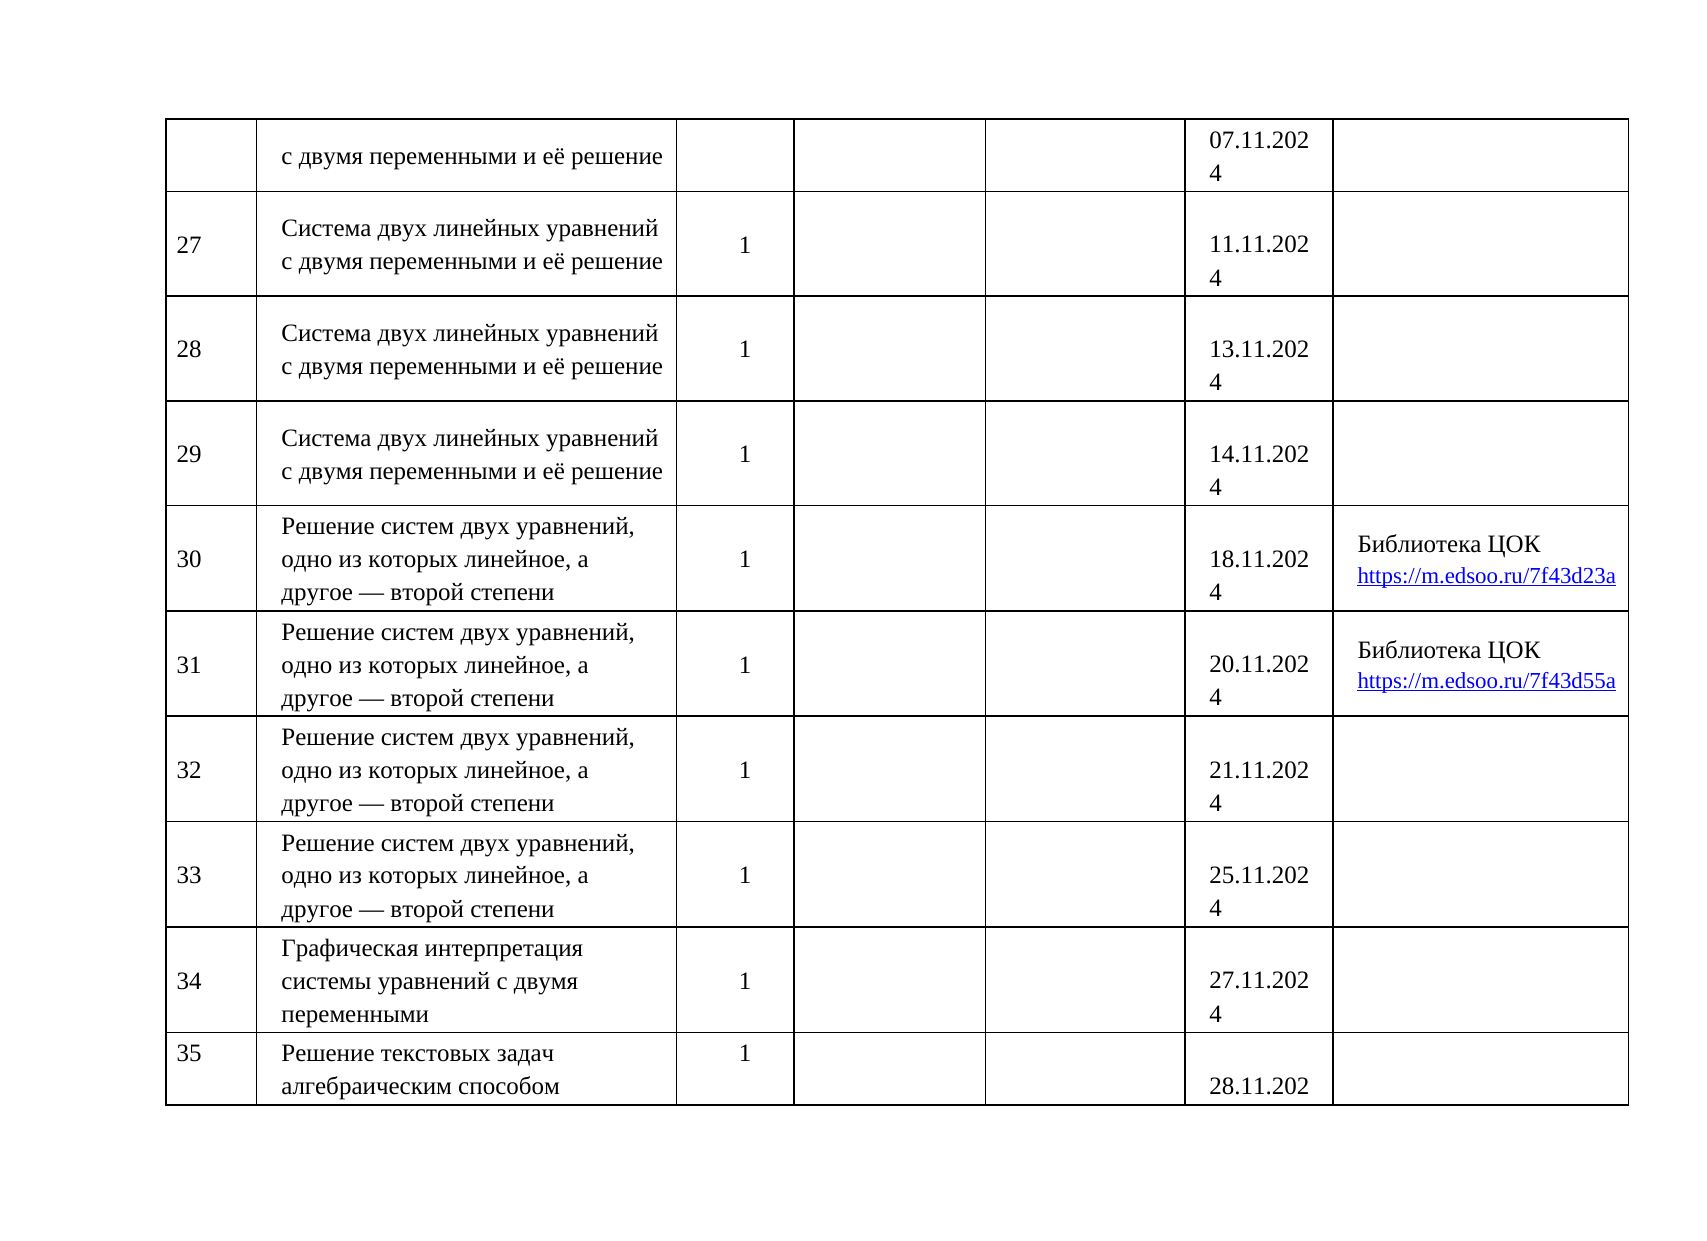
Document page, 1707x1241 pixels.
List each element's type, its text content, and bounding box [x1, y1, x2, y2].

table_cell 25.11.2024 [1186, 822, 1332, 926]
table_cell [795, 506, 985, 610]
table_cell 35 [167, 1033, 256, 1104]
table_cell [1334, 192, 1628, 295]
table_cell [1334, 120, 1628, 191]
table_cell [795, 612, 985, 715]
table_cell [1334, 928, 1628, 1032]
table_cell [1334, 717, 1628, 821]
table_cell 07.11.2024 [1186, 120, 1332, 191]
table_cell 32 [167, 717, 256, 821]
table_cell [257, 120, 676, 191]
table_cell 1 [677, 612, 793, 715]
table_cell [986, 1033, 1184, 1104]
table_cell [795, 192, 985, 295]
table_cell 34 [167, 928, 256, 1032]
table_cell 29 [167, 402, 256, 504]
table_cell [986, 297, 1184, 400]
table_cell 1 [677, 402, 793, 504]
table_cell [986, 717, 1184, 821]
table_cell 20.11.2024 [1186, 612, 1332, 715]
table_cell [795, 297, 985, 400]
table_cell 1 [677, 928, 793, 1032]
table_cell 1 [677, 717, 793, 821]
table_cell 1 [677, 192, 793, 295]
table_cell [986, 506, 1184, 610]
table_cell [257, 192, 676, 295]
table_cell 27 [167, 192, 256, 295]
table_cell [986, 822, 1184, 926]
table_cell Библиотека ЦОК https://m.edsoo.ru/7f43d23a [1334, 506, 1628, 610]
table_cell 21.11.2024 [1186, 717, 1332, 821]
table_cell [1334, 1033, 1628, 1104]
table_cell [986, 192, 1184, 295]
table_cell [795, 402, 985, 504]
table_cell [257, 1033, 676, 1104]
table_cell [986, 120, 1184, 191]
table_cell 14.11.2024 [1186, 402, 1332, 504]
table_cell Система двух линейных уравнений с двумя переменными и её решение [257, 402, 676, 504]
table_cell Графическая интерпретация системы уравнений с двумя переменными [257, 928, 676, 1032]
table_cell [1334, 402, 1628, 504]
table_cell [795, 1033, 985, 1104]
table_cell [1334, 822, 1628, 926]
table_cell 1 [677, 506, 793, 610]
table_cell Решение систем двух уравнений, одно из которых линейное, а другое — второй степени [257, 506, 676, 610]
table_cell 31 [167, 612, 256, 715]
table_cell 27.11.2024 [1186, 928, 1332, 1032]
table_cell Библиотека ЦОК https://m.edsoo.ru/7f43d55a [1334, 612, 1628, 715]
table_cell 33 [167, 822, 256, 926]
table_cell 1 [677, 297, 793, 400]
table_cell 11.11.2024 [1186, 192, 1332, 295]
table_cell Решение систем двух уравнений, одно из которых линейное, а другое — второй степени [257, 717, 676, 821]
table_cell 1 [677, 1033, 793, 1104]
table_cell 30 [167, 506, 256, 610]
table_cell Решение систем двух уравнений, одно из которых линейное, а другое — второй степени [257, 612, 676, 715]
table_cell [795, 822, 985, 926]
table_cell Решение систем двух уравнений, одно из которых линейное, а другое — второй степени [257, 822, 676, 926]
table_cell 18.11.2024 [1186, 506, 1332, 610]
table_cell [986, 612, 1184, 715]
table_cell 13.11.2024 [1186, 297, 1332, 400]
table_cell 26 [167, 120, 256, 191]
table_cell [795, 928, 985, 1032]
table_cell 28.11.2024 [1186, 1033, 1332, 1104]
table_cell [986, 402, 1184, 504]
table_cell [1334, 297, 1628, 400]
table_cell 1 [677, 822, 793, 926]
table_cell 1 [677, 120, 793, 191]
table_cell [795, 717, 985, 821]
table_cell [986, 928, 1184, 1032]
table_cell 28 [167, 297, 256, 400]
table_cell [795, 120, 985, 191]
table_cell Система двух линейных уравнений с двумя переменными и её решение [257, 297, 676, 400]
